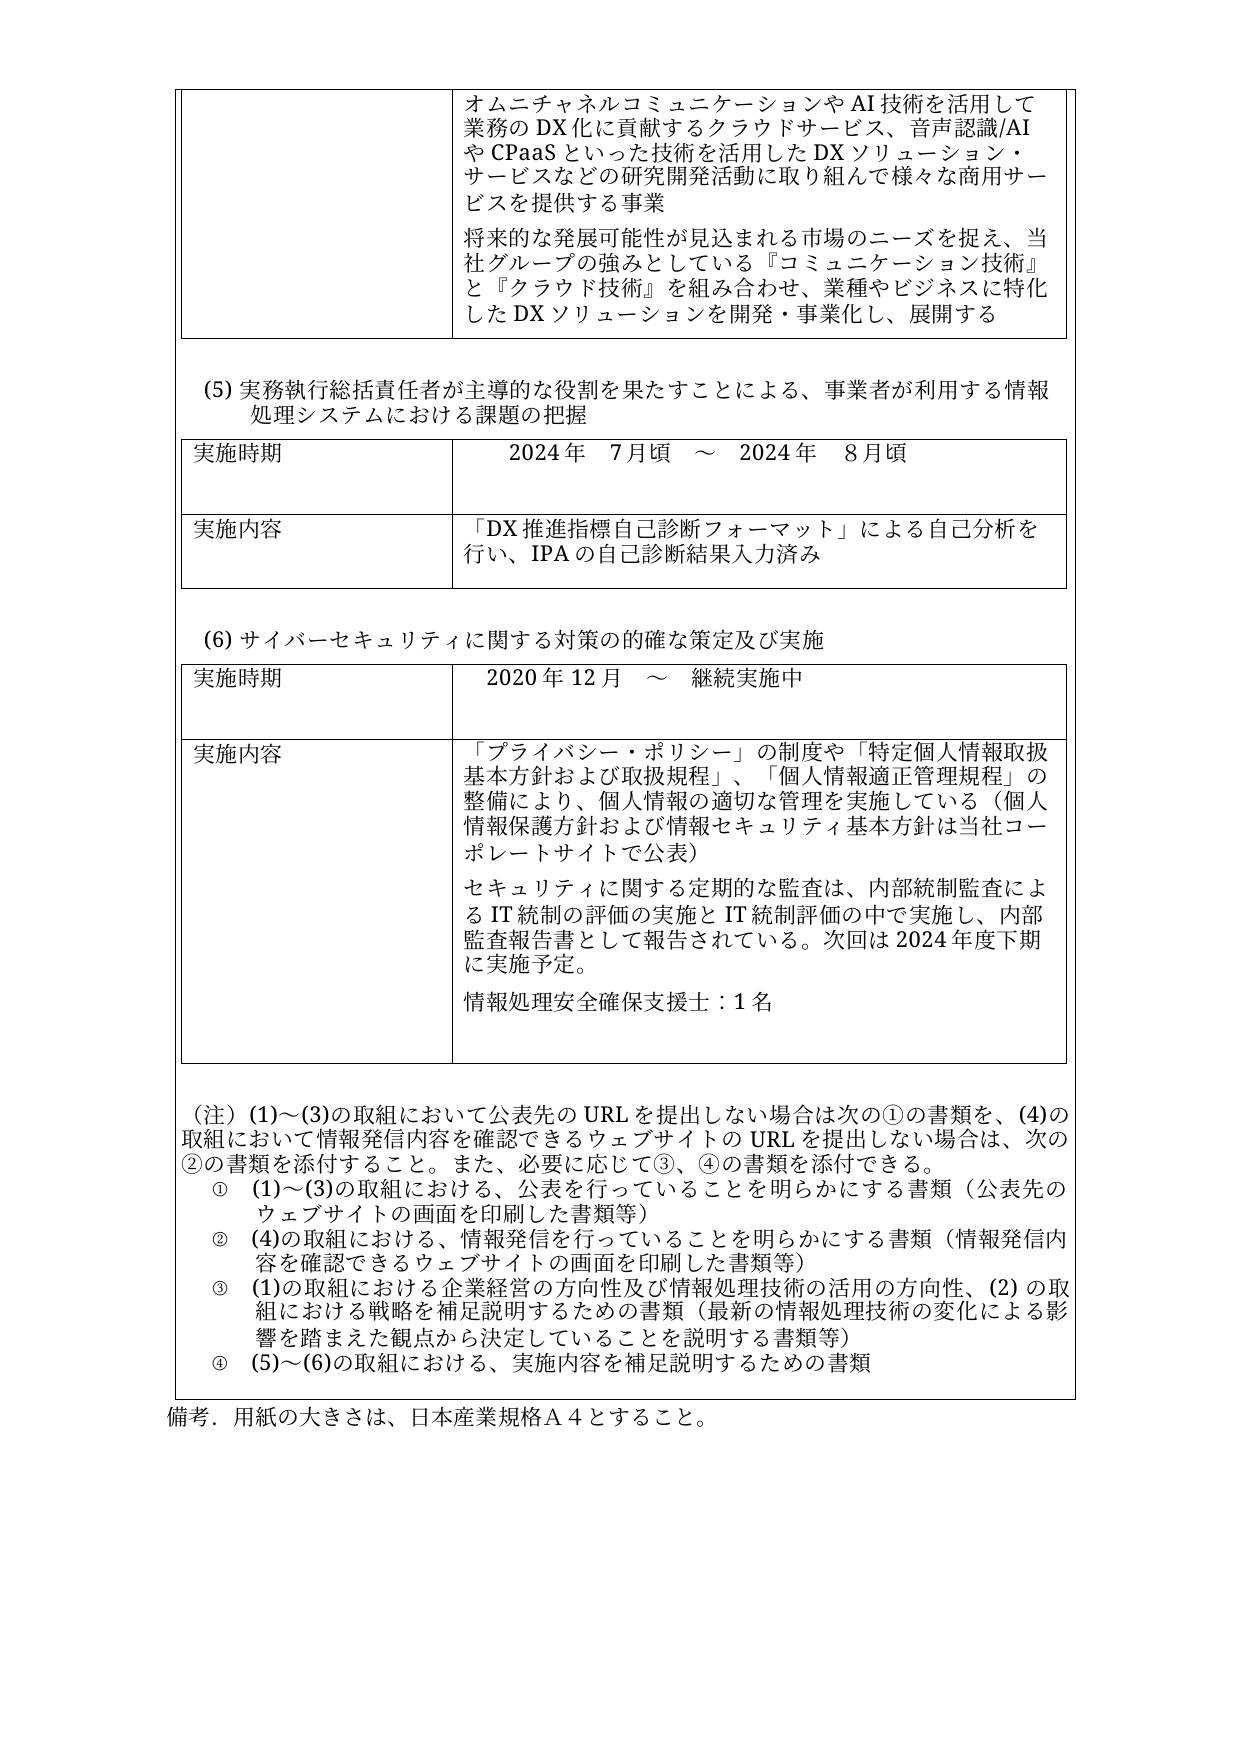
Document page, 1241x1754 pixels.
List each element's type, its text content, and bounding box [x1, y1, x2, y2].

text 備考．用紙の大きさは、日本産業規格Ａ４とすること。 [167, 1400, 1070, 1431]
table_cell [176, 90, 1075, 1399]
